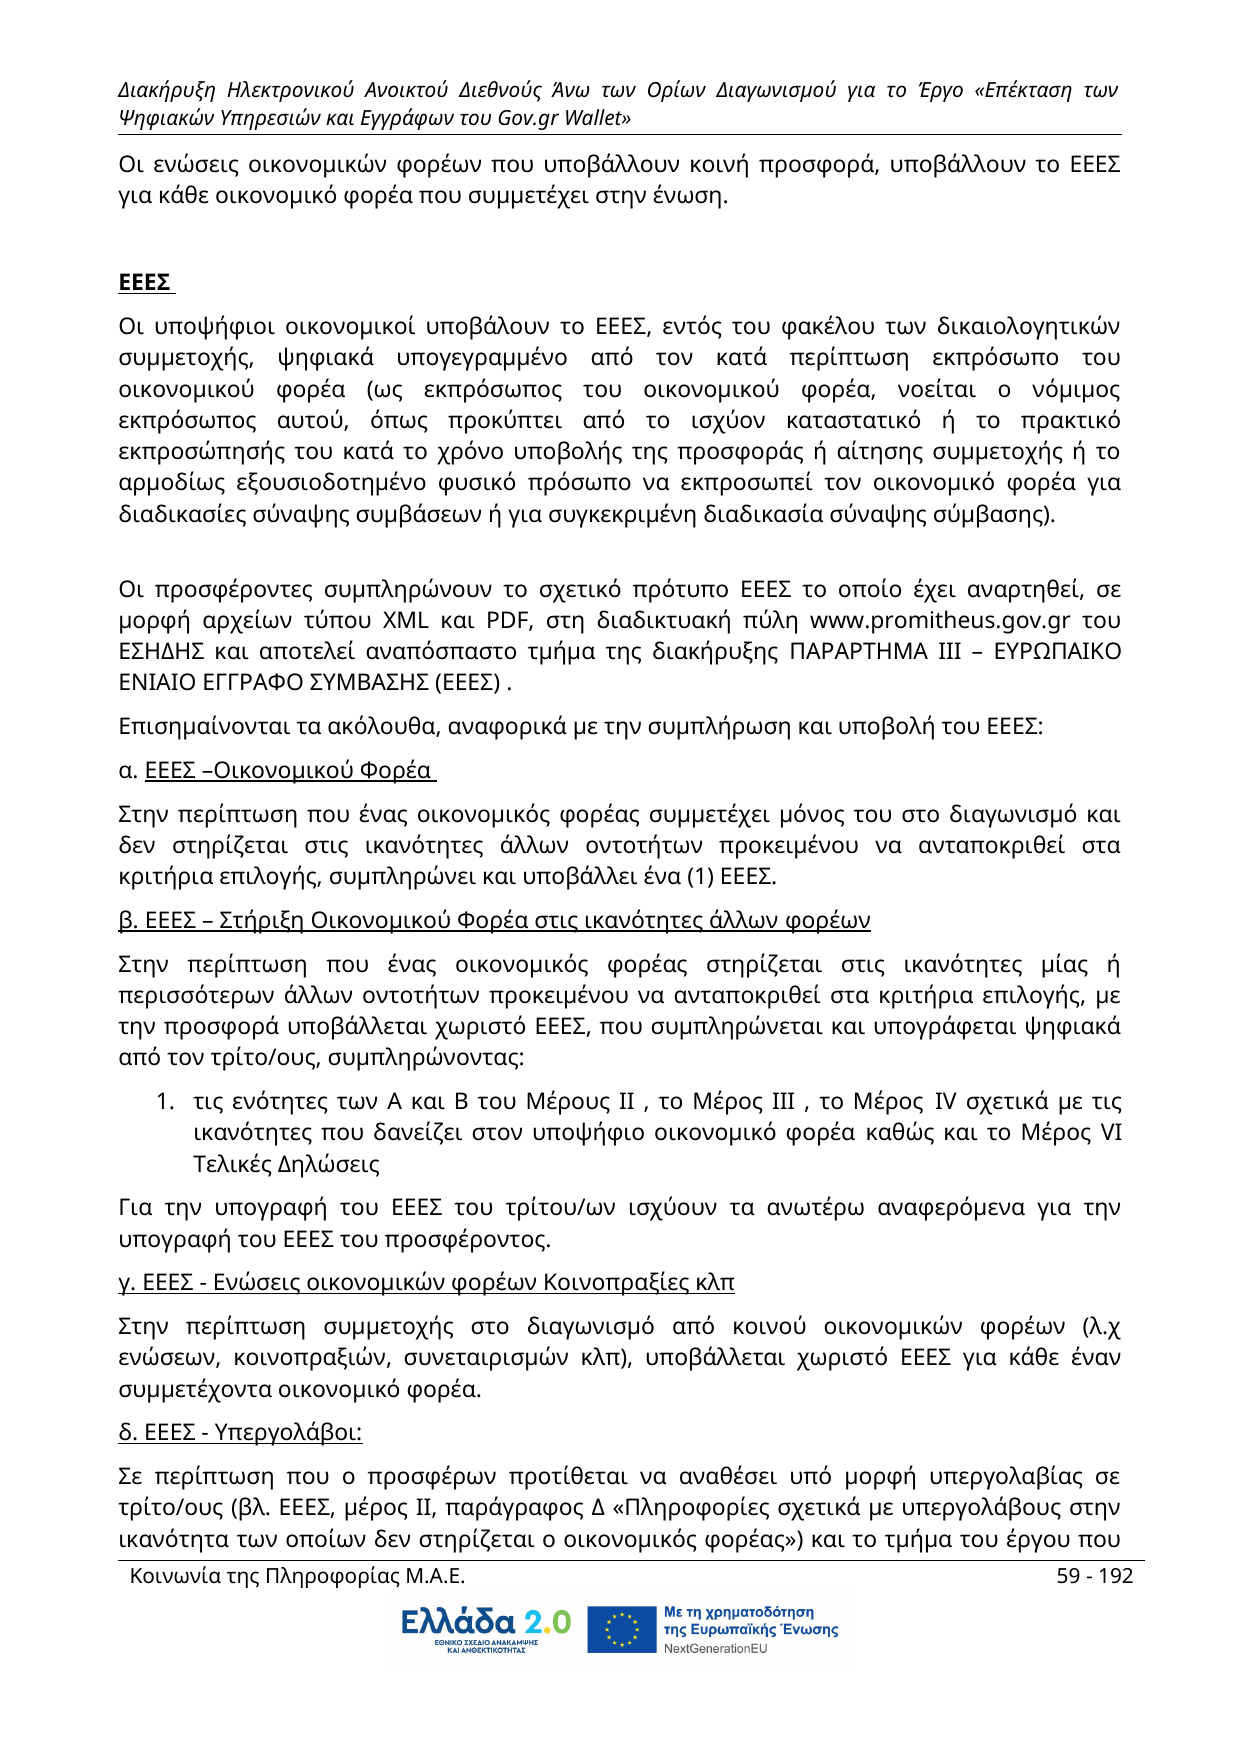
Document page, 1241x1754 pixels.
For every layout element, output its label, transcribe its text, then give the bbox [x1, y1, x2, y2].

picture [386, 1590, 855, 1670]
text ΕΕΕΣ [118, 266, 1122, 297]
list τις ενότητες των Α και Β του Μέρους ΙΙ , το Μέρος ΙΙΙ , το Μέρος IV σχετικά με τις ικανότητες που δανείζει στον υποψήφιο οικονομικό φορέα καθώς και το Μέρος VI Τελικές Δηλώσεις [156, 1085, 1122, 1179]
text Οι προσφέροντες συμπληρώνουν το σχετικό πρότυπο ΕΕΕΣ το οποίο έχει αναρτηθεί, σε μορφή αρχείων τύπου XML και PDF, στη διαδικτυακή πύλη www.promitheus.gov.gr του ΕΣΗΔΗΣ και αποτελεί αναπόσπαστο τμήμα της διακήρυξης ΠΑΡΑΡΤΗΜΑ ΙΙI – ΕΥΡΩΠΑΙΚΟ ΕΝΙΑΙΟ ΕΓΓΡΑΦΟ ΣΥΜΒΑΣΗΣ (ΕΕΕΣ) . [118, 572, 1122, 697]
text Επισημαίνονται τα ακόλουθα, αναφορικά με την συμπλήρωση και υποβολή του ΕΕΕΣ: [118, 710, 1122, 741]
text δ. ΕΕΕΣ - Υπεργολάβοι: [118, 1416, 1122, 1447]
text Στην περίπτωση που ένας οικονομικός φορέας στηρίζεται στις ικανότητες μίας ή περισσότερων άλλων οντοτήτων προκειμένου να ανταποκριθεί στα κριτήρια επιλογής, με την προσφορά υποβάλλεται χωριστό ΕΕΕΣ, που συμπληρώνεται και υπογράφεται ψηφιακά από τον τρίτο/ους, συμπληρώνοντας: [118, 947, 1122, 1072]
text α. ΕΕΕΣ –Οικονομικού Φορέα [118, 754, 1122, 785]
text Στην περίπτωση συμμετοχής στο διαγωνισμό από κοινού οικονομικών φορέων (λ.χ ενώσεων, κοινοπραξιών, συνεταιρισμών κλπ), υποβάλλεται χωριστό ΕΕΕΣ για κάθε έναν συμμετέχοντα οικονομικό φορέα. [118, 1310, 1122, 1404]
text Για την υπογραφή του ΕΕΕΣ του τρίτου/ων ισχύουν τα ανωτέρω αναφερόμενα για την υπογραφή του ΕΕΕΣ του προσφέροντος. [118, 1191, 1122, 1254]
text Στην περίπτωση που ένας οικονομικός φορέας συμμετέχει μόνος του στο διαγωνισμό και δεν στηρίζεται στις ικανότητες άλλων οντοτήτων προκειμένου να ανταποκριθεί στα κριτήρια επιλογής, συμπληρώνει και υποβάλλει ένα (1) ΕΕΕΣ. [118, 797, 1122, 891]
text γ. ΕΕΕΣ - Ενώσεις οικονομικών φορέων Κοινοπραξίες κλπ [118, 1266, 1122, 1297]
text β. ΕΕΕΣ – Στήριξη Οικονομικού Φορέα στις ικανότητες άλλων φορέων [118, 904, 1122, 935]
text Οι ενώσεις οικονομικών φορέων που υποβάλλουν κοινή προσφορά, υποβάλλουν το ΕΕΕΣ για κάθε οικονομικό φορέα που συμμετέχει στην ένωση. [118, 147, 1122, 210]
text Οι υποψήφιοι οικονομικοί υποβάλουν το ΕΕΕΣ, εντός του φακέλου των δικαιολογητικών συμμετοχής, ψηφιακά υπογεγραμμένο από τον κατά περίπτωση εκπρόσωπο του οικονομικού φορέα (ως εκπρόσωπος του οικονομικού φορέα, νοείται ο νόμιμος εκπρόσωπος αυτού, όπως προκύπτει από το ισχύον καταστατικό ή το πρακτικό εκπροσώπησής του κατά το χρόνο υποβολής της προσφοράς ή αίτησης συμμετοχής ή το αρμοδίως εξουσιοδοτημένο φυσικό πρόσωπο να εκπροσωπεί τον οικονομικό φορέα για διαδικασίες σύναψης συμβάσεων ή για συγκεκριμένη διαδικασία σύναψης σύμβασης). [118, 310, 1122, 529]
